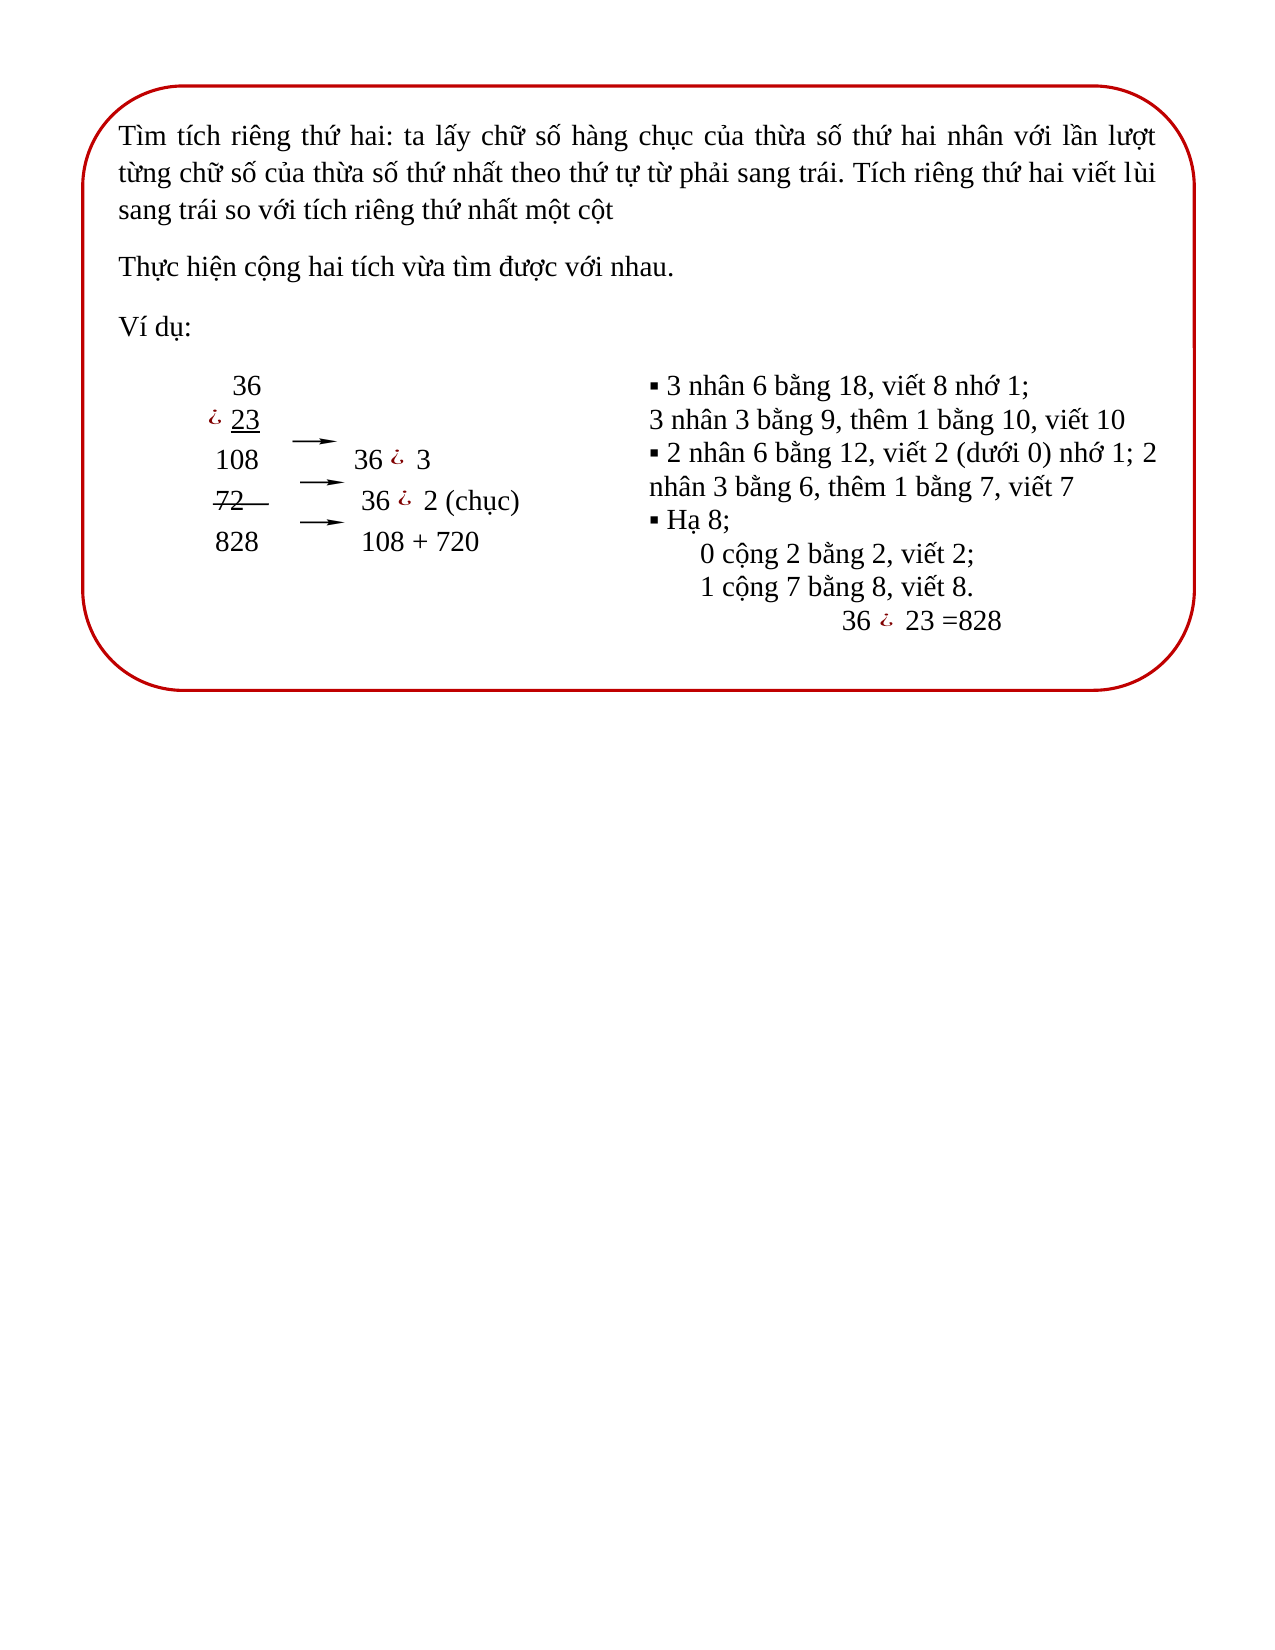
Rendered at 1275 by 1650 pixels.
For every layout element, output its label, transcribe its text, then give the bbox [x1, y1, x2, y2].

text Ví dụ: [118, 309, 1157, 342]
text Thực hiện cộng hai tích vừa tìm được với nhau. [118, 249, 1157, 283]
text Tìm tích riêng thứ hai: ta lấy chữ số hàng chục của thừa số thứ hai nhân với lần lượt từng chữ số của thừa số thứ nhất theo thứ tự từ phải sang trái. Tích riêng thứ hai viết lùi sang trái so với tích riêng thứ nhất một cột [118, 118, 1157, 225]
table_header 36 23 108 36 3 72 36 2 (chục) 828 108 + 720 [107, 368, 638, 637]
table_header ▪ 3 nhân 6 bằng 18, viết 8 nhớ 1; 3 nhân 3 bằng 9, thêm 1 bằng 10, viết 10 ▪ 2 nhân 6 bằng 12, viết 2 (dưới 0) nhớ 1; 2 nhân 3 bằng 6, thêm 1 bằng 7, viết 7 ▪ Hạ 8; 0 cộng 2 bằng 2, viết 2; 1 cộng 7 bằng 8, viết 8. 23 =828 [638, 368, 1168, 637]
